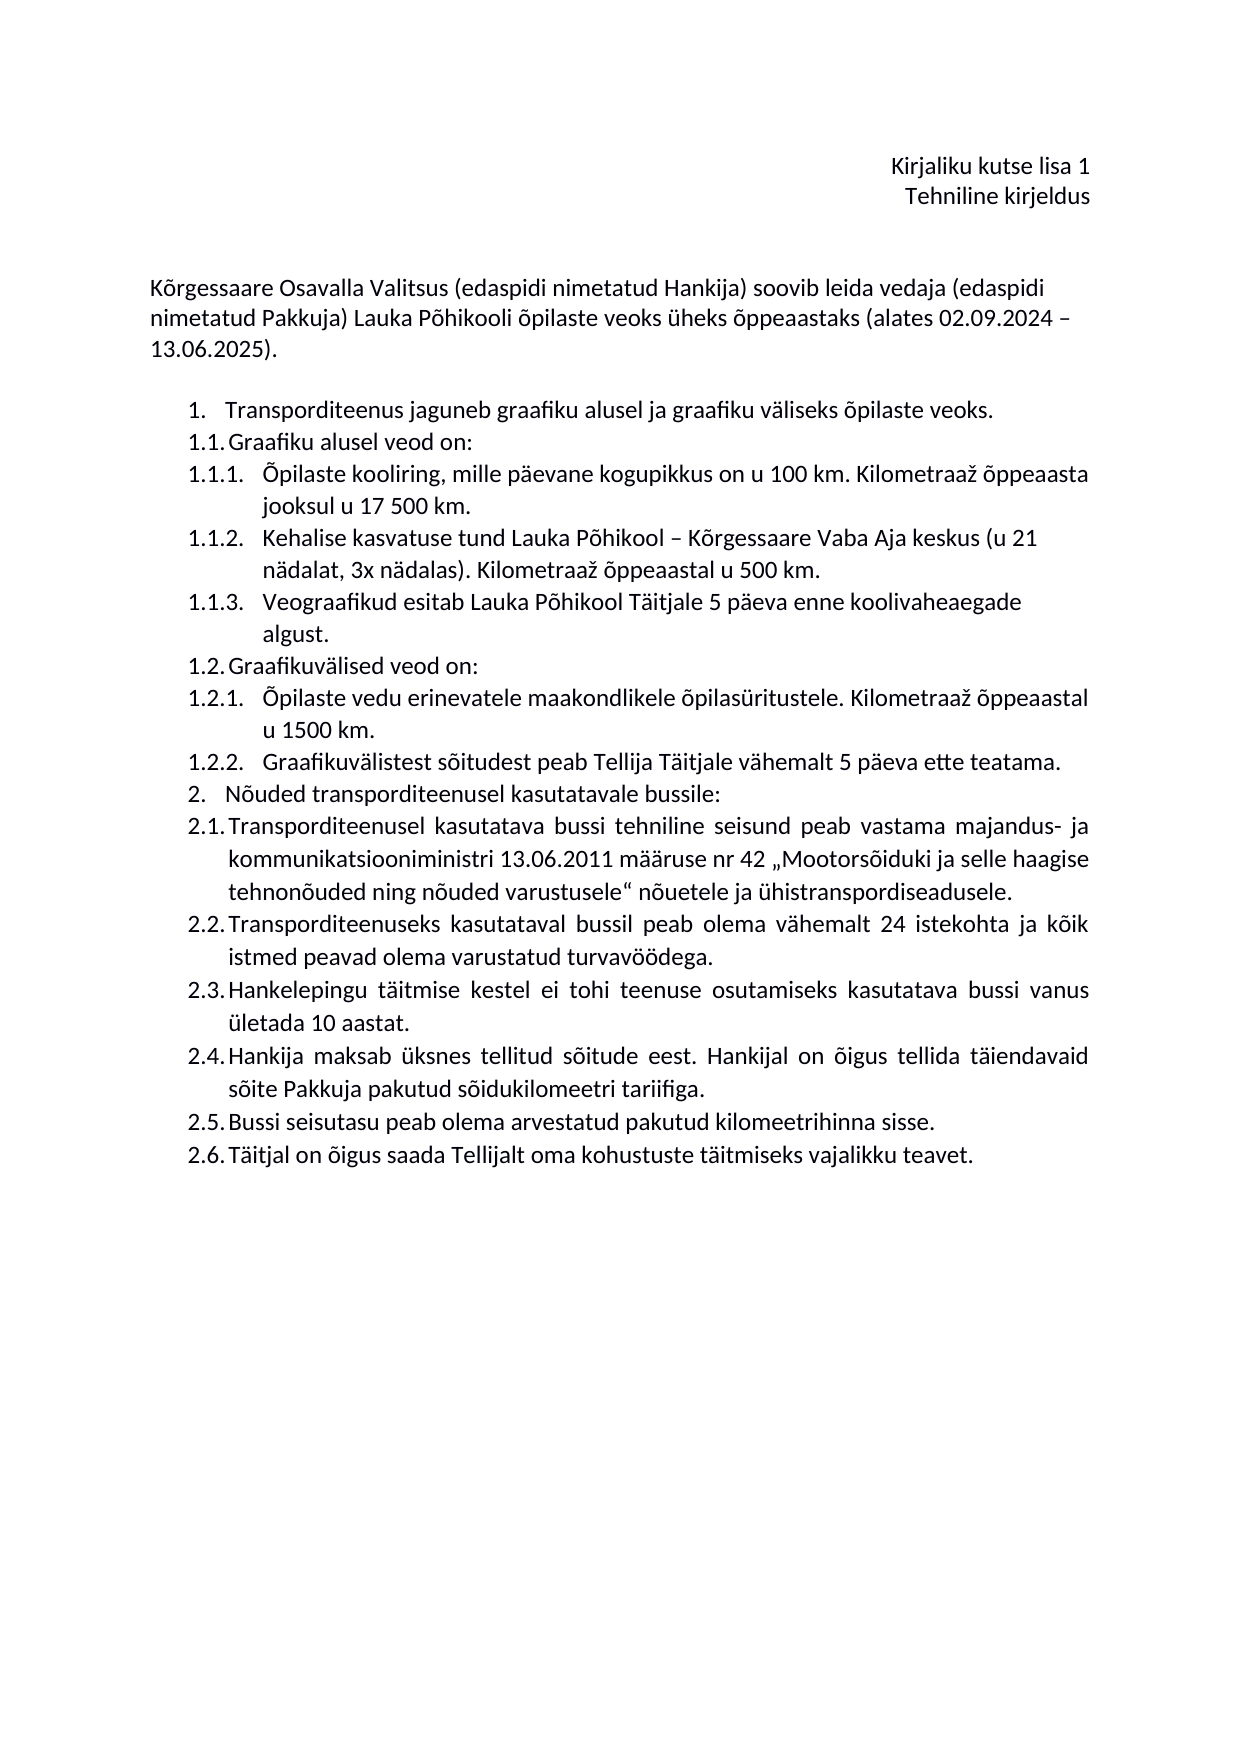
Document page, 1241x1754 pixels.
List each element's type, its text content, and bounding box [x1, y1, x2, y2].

text Kõrgessaare Osavalla Valitsus (edaspidi nimetatud Hankija) soovib leida vedaja (edaspidi nimetatud Pakkuja) Lauka Põhikooli õpilaste veoks üheks õppeaastaks (alates 02.09.2024 – 13.06.2025). [150, 272, 1090, 364]
list Transporditeenusel kasutatava bussi tehniline seisund peab vastama majandus- ja kommunikatsiooniministri 13.06.2011 määruse nr 42 „Mootorsõiduki ja selle haagise tehnonõuded ning nõuded varustusele“ nõuetele ja ühistranspordiseadusele. [187, 810, 1090, 906]
list Graafiku alusel veod on: [187, 426, 1090, 457]
list Täitjal on õigus saada Tellijalt oma kohustuste täitmiseks vajalikku teavet. [187, 1139, 1090, 1169]
list Hankelepingu täitmise kestel ei tohi teenuse osutamiseks kasutatava bussi vanus ületada 10 aastat. [187, 974, 1090, 1038]
list Õpilaste kooliring, mille päevane kogupikkus on u 100 km. Kilometraaž õppeaasta jooksul u 17 500 km. [187, 458, 1090, 521]
list Bussi seisutasu peab olema arvestatud pakutud kilomeetrihinna sisse. [187, 1106, 1090, 1137]
list Hankija maksab üksnes tellitud sõitude eest. Hankijal on õigus tellida täiendavaid sõite Pakkuja pakutud sõidukilomeetri tariifiga. [187, 1040, 1090, 1104]
list Nõuded transporditeenusel kasutatavale bussile: [187, 778, 1090, 808]
list Graafikuvälistest sõitudest peab Tellija Täitjale vähemalt 5 päeva ette teatama. [187, 746, 1090, 776]
list Kehalise kasvatuse tund Lauka Põhikool – Kõrgessaare Vaba Aja keskus (u 21 nädalat, 3x nädalas). Kilometraaž õppeaastal u 500 km. [187, 522, 1090, 584]
list Veograafikud esitab Lauka Põhikool Täitjale 5 päeva enne koolivaheaegade algust. [187, 586, 1090, 648]
list Transporditeenus jaguneb graafiku alusel ja graafiku väliseks õpilaste veoks. [187, 394, 1090, 425]
list Transporditeenuseks kasutataval bussil peab olema vähemalt 24 istekohta ja kõik istmed peavad olema varustatud turvavöödega. [187, 909, 1090, 972]
list Graafikuvälised veod on: [187, 650, 1090, 681]
text Kirjaliku kutse lisa 1 [150, 150, 1090, 181]
list Õpilaste vedu erinevatele maakondlikele õpilasüritustele. Kilometraaž õppeaastal u 1500 km. [187, 682, 1090, 744]
text Tehniline kirjeldus [150, 181, 1090, 211]
